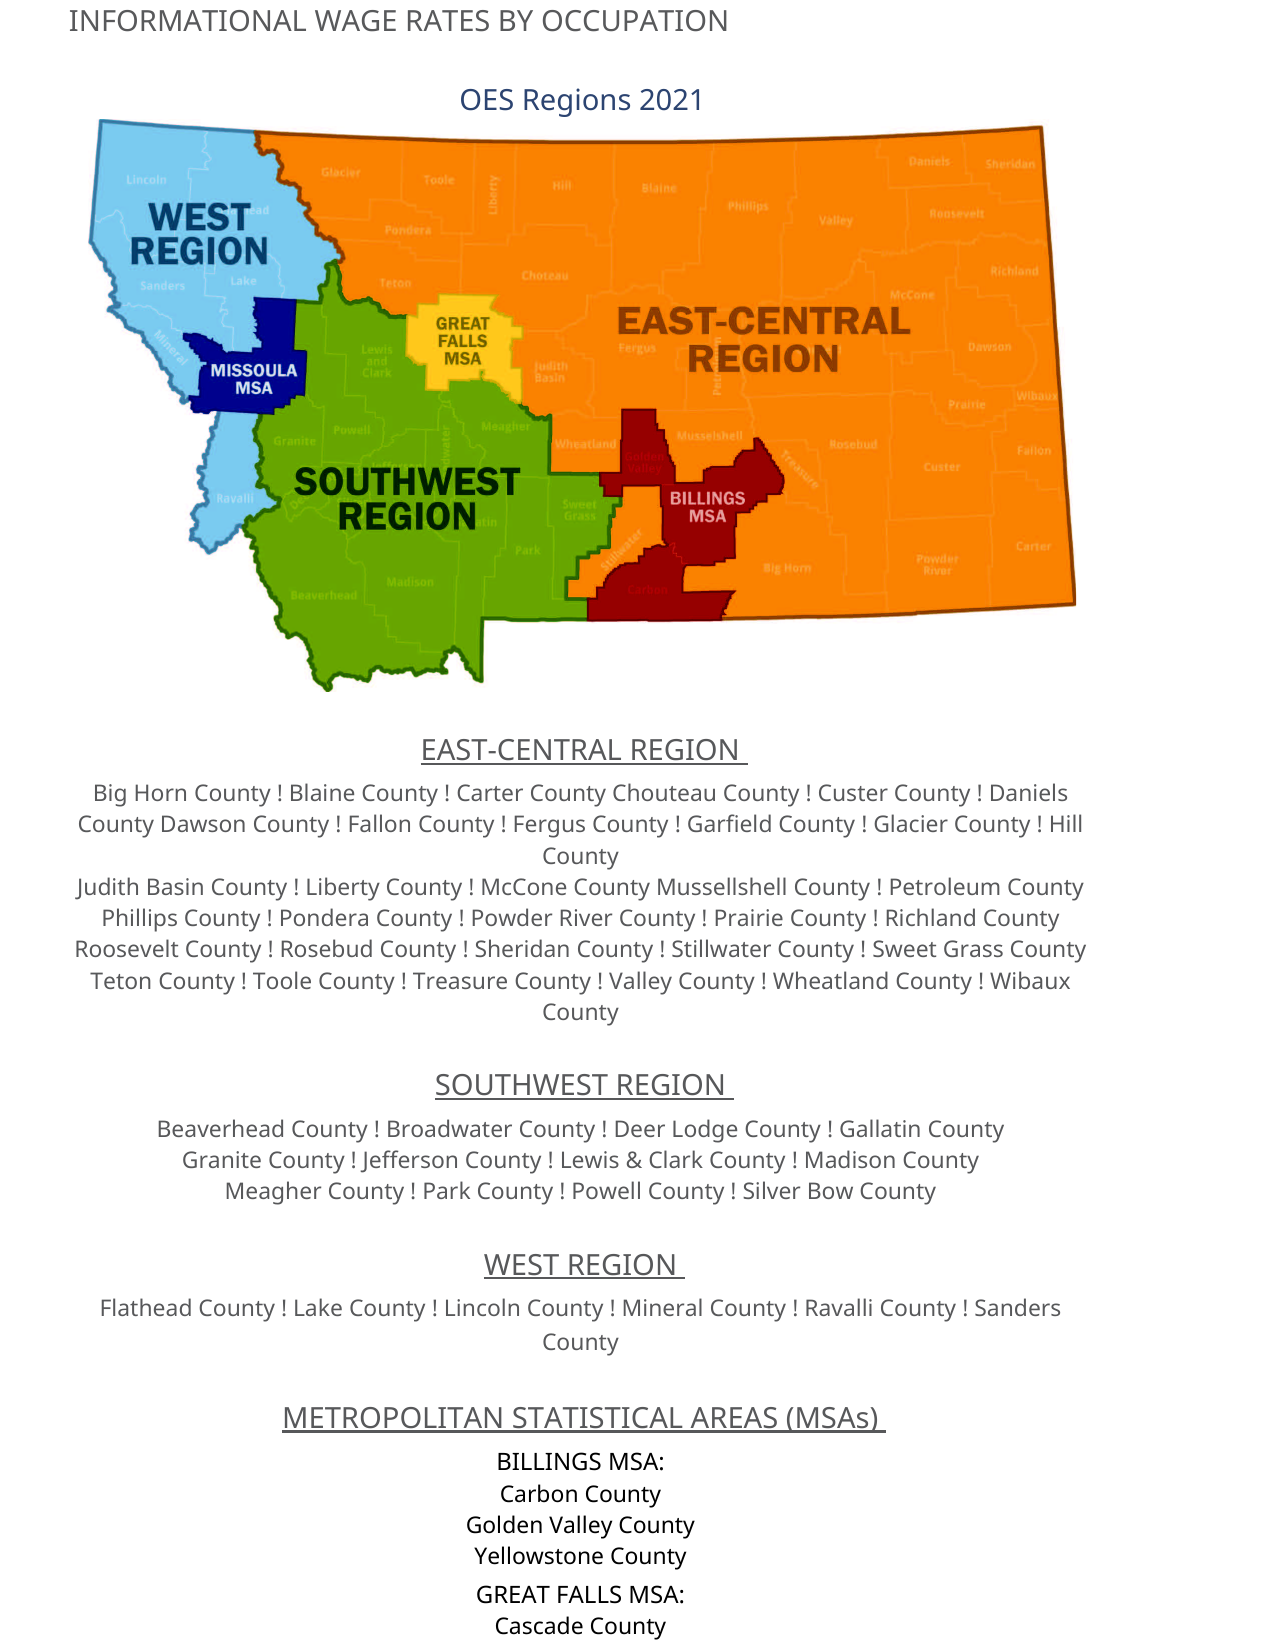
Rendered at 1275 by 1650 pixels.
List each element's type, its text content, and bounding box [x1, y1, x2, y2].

text WEST REGION [64, 1244, 1096, 1283]
text BILLINGS MSA: [64, 1445, 1096, 1477]
text Golden Valley County [64, 1509, 1096, 1540]
picture [88, 119, 1077, 692]
text EAST-CENTRAL REGION [64, 729, 1096, 769]
text Flathead County ! Lake County ! Lincoln County ! Mineral County ! Ravalli County ! Sanders County [64, 1292, 1096, 1357]
text Granite County ! Jefferson County ! Lewis & Clark County ! Madison County [64, 1144, 1096, 1175]
text INFORMATIONAL WAGE RATES BY OCCUPATION [69, 0, 1096, 40]
text Beaverhead County ! Broadwater County ! Deer Lodge County ! Gallatin County [64, 1113, 1096, 1144]
text Big Horn County ! Blaine County ! Carter County Chouteau County ! Custer County ! Daniels County Dawson County ! Fallon County ! Fergus County ! Garfield County ! Glacier County ! Hill County [64, 777, 1096, 871]
text Judith Basin County ! Liberty County ! McCone County Mussellshell County ! Petroleum County Phillips County ! Pondera County ! Powder River County ! Prairie County ! Richland County [64, 871, 1096, 933]
text METROPOLITAN STATISTICAL AREAS (MSAs) [64, 1397, 1096, 1437]
text Roosevelt County ! Rosebud County ! Sheridan County ! Stillwater County ! Sweet Grass County Teton County ! Toole County ! Treasure County ! Valley County ! Wheatland County ! Wibaux County [64, 933, 1096, 1027]
text Carbon County [64, 1477, 1096, 1509]
text Meagher County ! Park County ! Powell County ! Silver Bow County [64, 1175, 1096, 1206]
text SOUTHWEST REGION [64, 1064, 1096, 1104]
text Yellowstone County [64, 1540, 1096, 1571]
text GREAT FALLS MSA: [64, 1577, 1096, 1610]
text Cascade County [64, 1610, 1096, 1641]
